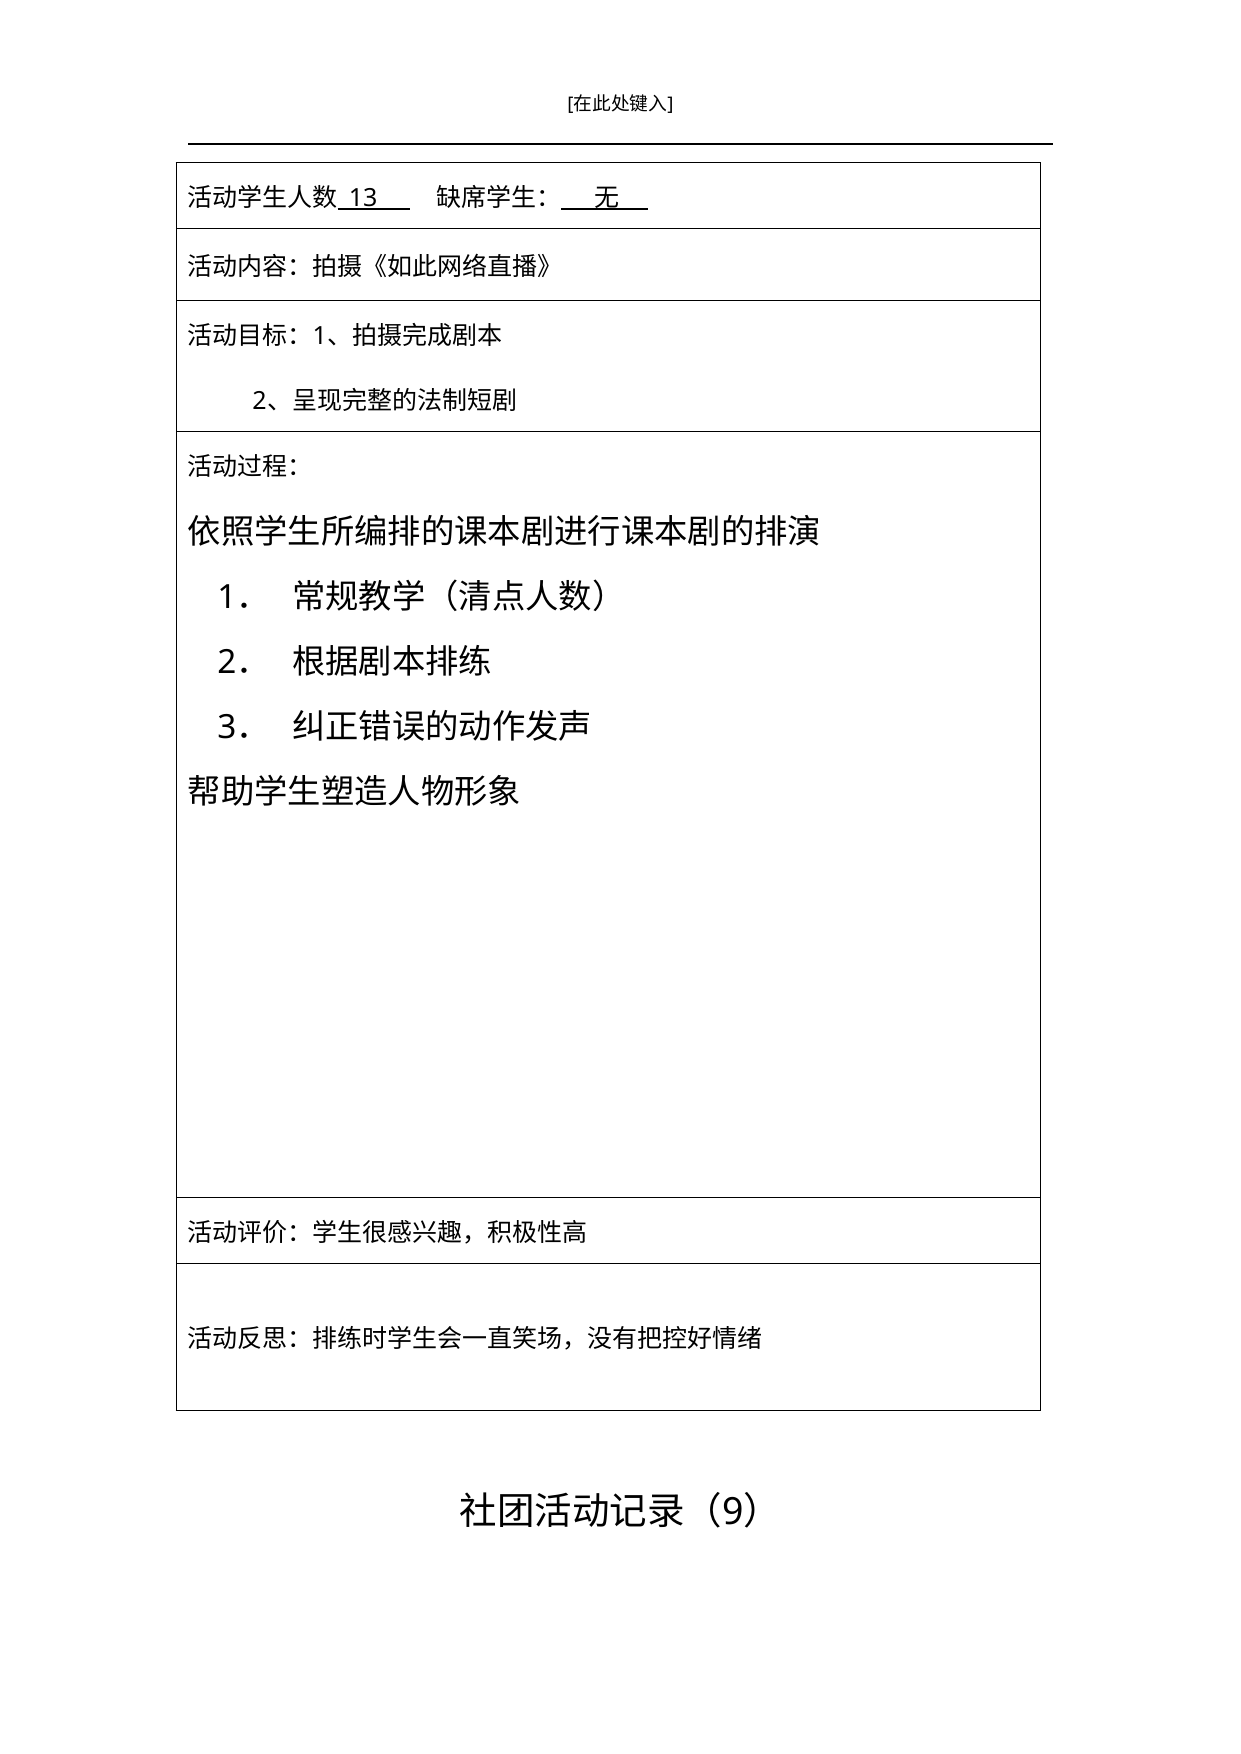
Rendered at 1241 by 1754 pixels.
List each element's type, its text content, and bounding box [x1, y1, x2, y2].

table_cell 活动过程： 依照学生所编排的课本剧进行课本剧的排演 常规教学（清点人数） 根据剧本排练 纠正错误的动作发声 帮助学生塑造人物形象 [177, 432, 1040, 1197]
table_cell 活动评价：学生很感兴趣，积极性高 [177, 1198, 1040, 1263]
table_cell 活动学生人数 13 缺席学生： 无 [177, 163, 1040, 228]
text 社团活动记录（9） [187, 1476, 1053, 1541]
table_cell 活动内容：拍摄《如此网络直播》 [177, 229, 1040, 300]
table_cell 活动目标：1、拍摄完成剧本 2、呈现完整的法制短剧 [177, 301, 1040, 431]
table_cell 活动反思：排练时学生会一直笑场，没有把控好情绪 [177, 1264, 1040, 1409]
